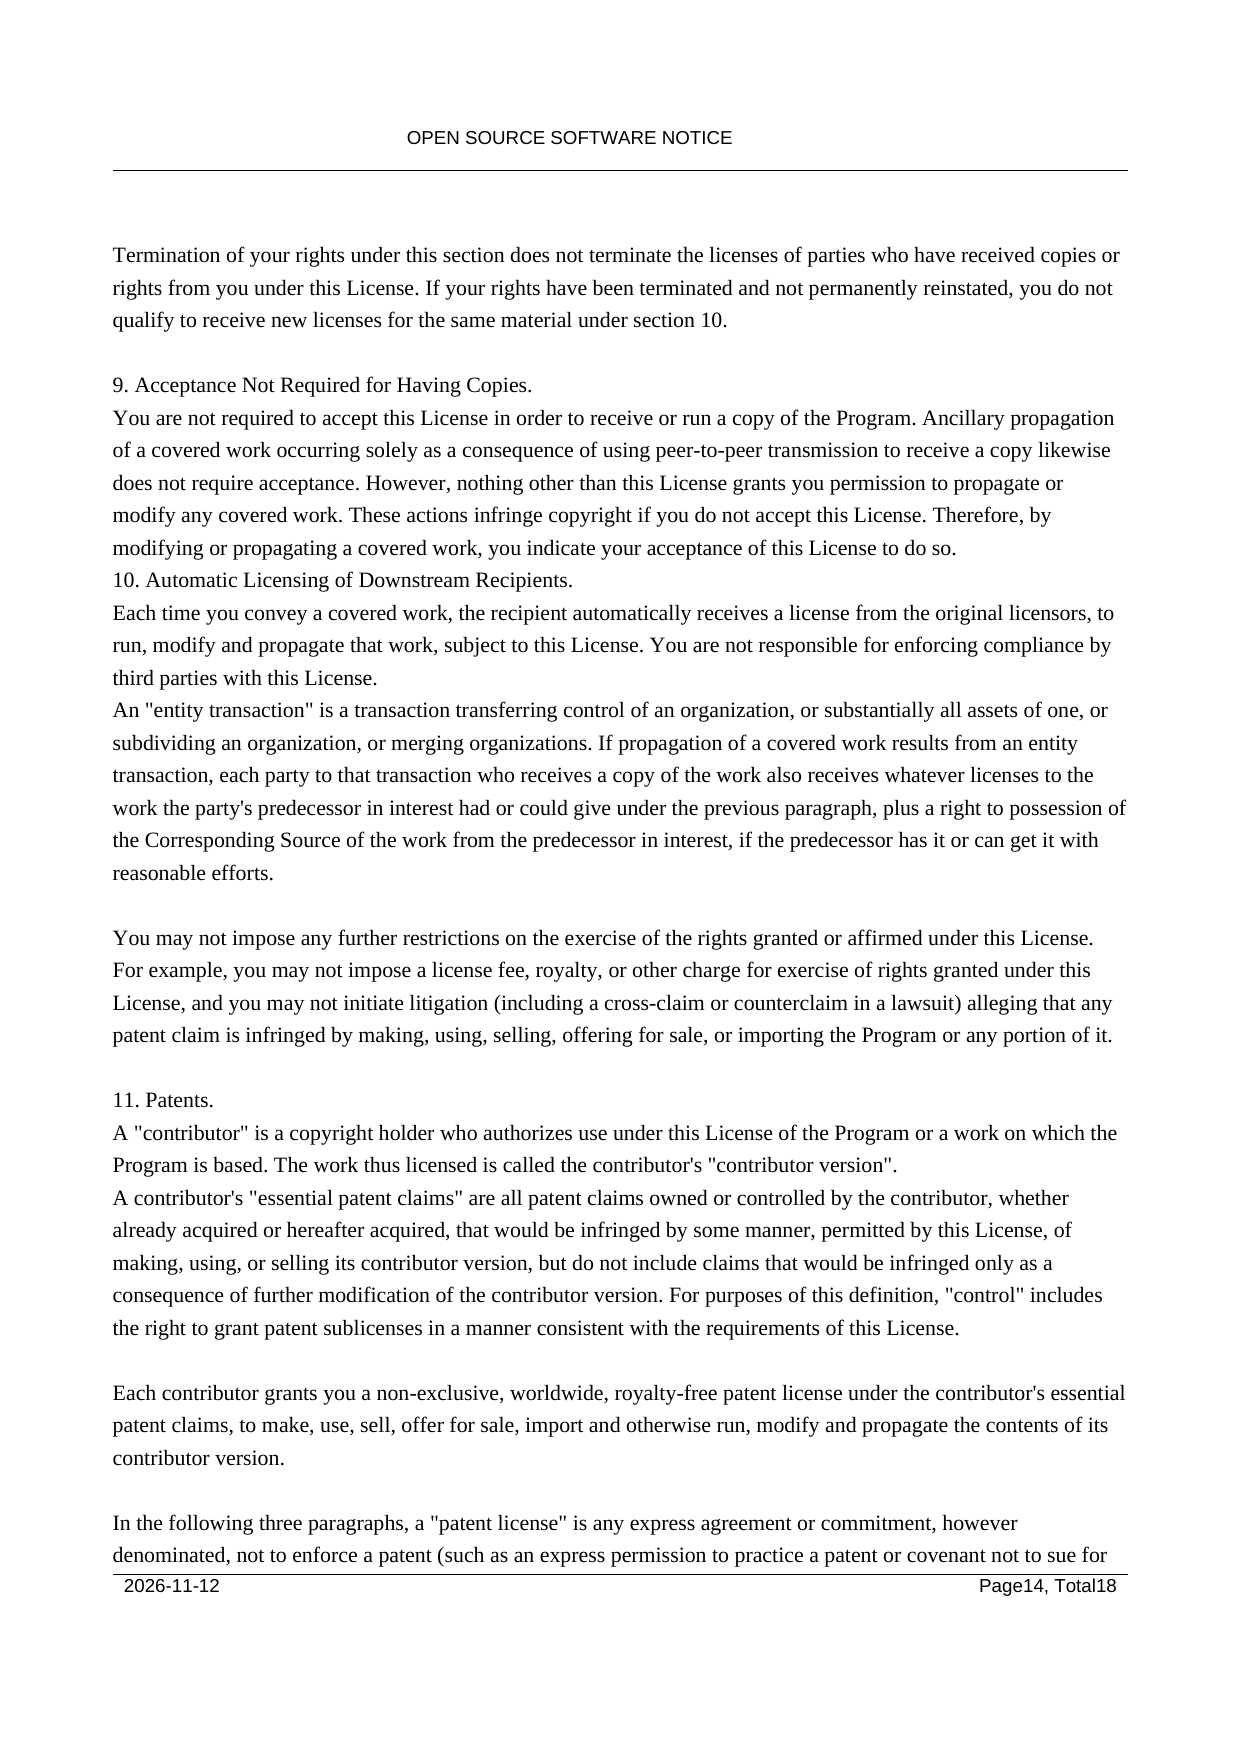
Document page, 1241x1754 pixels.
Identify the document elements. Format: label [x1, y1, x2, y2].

text [112, 206, 1128, 1571]
